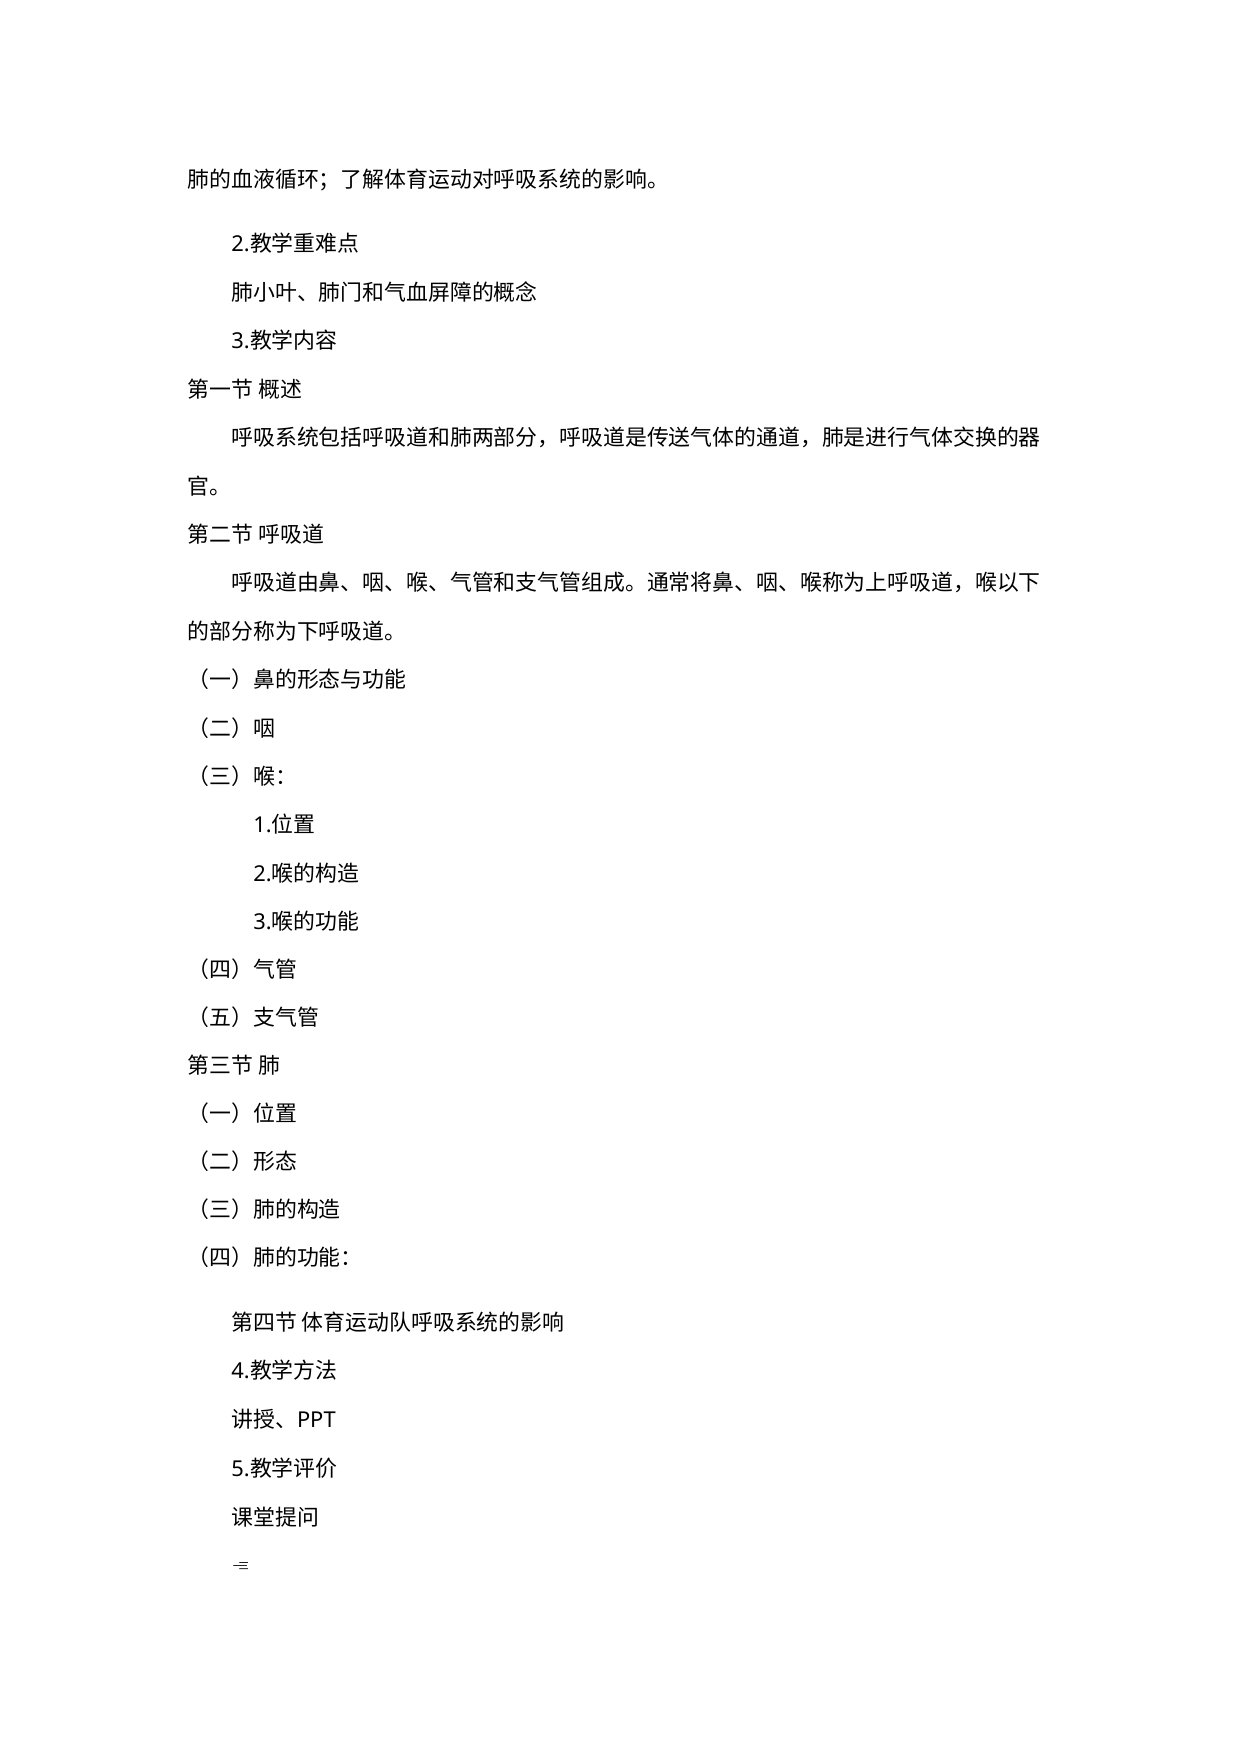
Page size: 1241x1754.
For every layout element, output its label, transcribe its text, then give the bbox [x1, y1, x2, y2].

text 第一节 概述 [187, 372, 1053, 404]
text 4.教学方法 [187, 1353, 1053, 1385]
text （四）肺的功能： [187, 1240, 1053, 1272]
text 2.教学重难点 [187, 226, 1053, 258]
text 1.位置 [187, 807, 1053, 839]
text 5.教学评价 [187, 1450, 1053, 1483]
text （二）形态 [187, 1144, 1053, 1176]
text （五）支气管 [187, 1000, 1053, 1032]
text 呼吸系统包括呼吸道和肺两部分，呼吸道是传送气体的通道，肺是进行气体交换的器官。 [187, 419, 1053, 501]
text （三）喉： [187, 759, 1053, 791]
text （一）位置 [187, 1095, 1053, 1128]
text （四）气管 [187, 952, 1053, 984]
text 课堂提问 [187, 1499, 1053, 1532]
text 肺小叶、肺门和气血屏障的概念 [187, 274, 1053, 307]
text （三）肺的构造 [187, 1192, 1053, 1224]
text （一）鼻的形态与功能 [187, 662, 1053, 694]
text 3.教学内容 [187, 323, 1053, 356]
text  [187, 1548, 1053, 1578]
text 3.喉的功能 [187, 904, 1053, 936]
text 第二节 呼吸道 [187, 517, 1053, 549]
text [187, 162, 1053, 194]
text 呼吸道由鼻、咽、喉、气管和支气管组成。通常将鼻、咽、喉称为上呼吸道，喉以下的部分称为下呼吸道。 [187, 565, 1053, 646]
text 第三节 肺 [187, 1048, 1053, 1079]
text 第四节 体育运动队呼吸系统的影响 [187, 1304, 1053, 1337]
text 2.喉的构造 [187, 855, 1053, 888]
list 讲授、PPT [187, 1402, 1053, 1434]
text （二）咽 [187, 710, 1053, 743]
